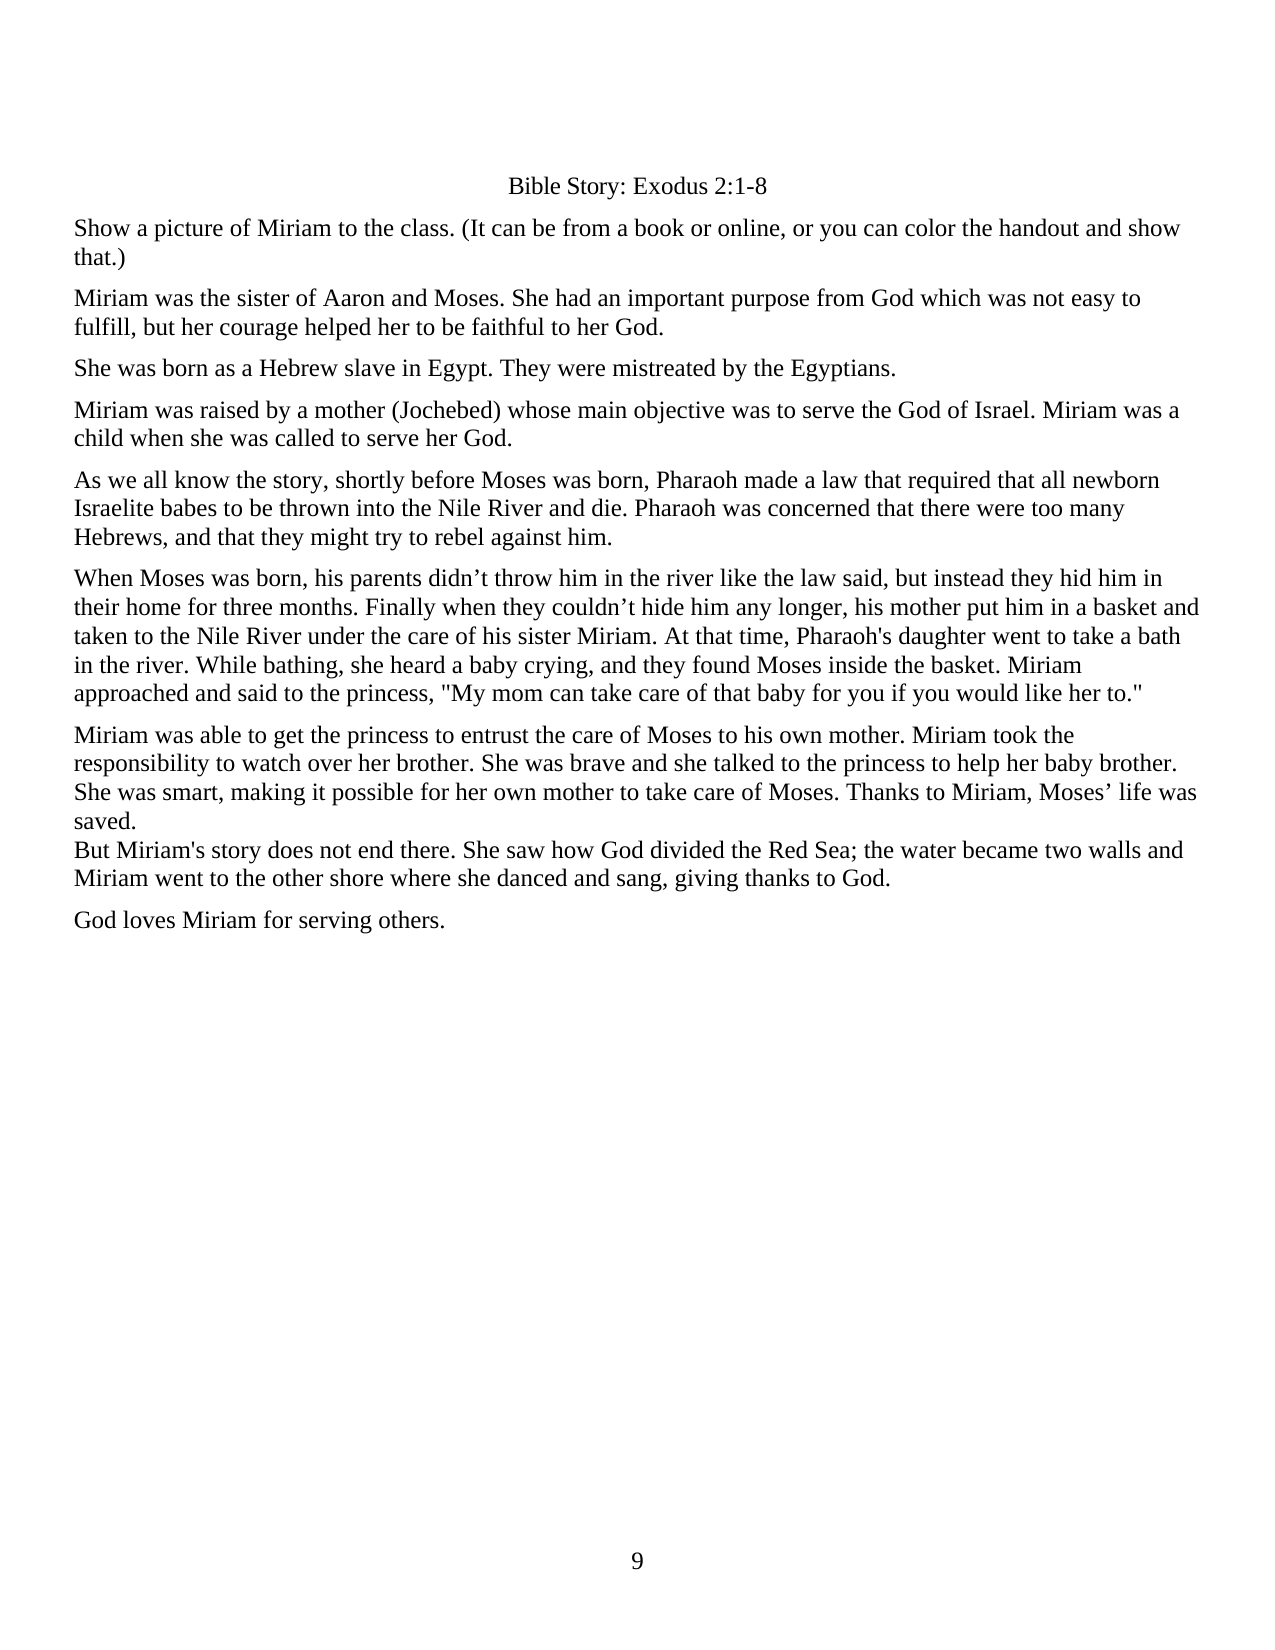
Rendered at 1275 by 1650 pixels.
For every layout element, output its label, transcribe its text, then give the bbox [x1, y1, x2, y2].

text When Moses was born, his parents didn’t throw him in the river like the law said, but instead they hid him in their home for three months. Finally when they couldn’t hide him any longer, his mother put him in a basket and taken to the Nile River under the care of his sister Miriam. At that time, Pharaoh's daughter went to take a bath in the river. While bathing, she heard a baby crying, and they found Moses inside the basket. Miriam approached and said to the princess, "My mom can take care of that baby for you if you would like her to." [73, 563, 1201, 707]
text She was born as a Hebrew slave in Egypt. They were mistreated by the Egyptians. [73, 353, 1201, 382]
text Bible Story: Exodus 2:1-8 [394, 171, 881, 200]
text Miriam was raised by a mother (Jochebed) whose main objective was to serve the God of Israel. Miriam was a child when she was called to serve her God. [73, 395, 1201, 452]
text Miriam was the sister of Aaron and Moses. She had an important purpose from God which was not easy to fulfill, but her courage helped her to be faithful to her God. [73, 283, 1201, 341]
text God loves Miriam for serving others. [73, 905, 1201, 962]
text Miriam was able to get the princess to entrust the care of Moses to his own mother. Miriam took the responsibility to watch over her brother. She was brave and she talked to the princess to help her baby brother. She was smart, making it possible for her own mother to take care of Moses. Thanks to Miriam, Moses’ life was saved. But Miriam's story does not end there. She saw how God divided the Red Sea; the water became two walls and Miriam went to the other shore where she danced and sang, giving thanks to God. [73, 720, 1201, 892]
text As we all know the story, shortly before Moses was born, Pharaoh made a law that required that all newborn Israelite babes to be thrown into the Nile River and die. Pharaoh was concerned that there were too many Hebrews, and that they might try to rebel against him. [73, 465, 1201, 551]
text Show a picture of Miriam to the class. (It can be from a book or online, or you can color the handout and show that.) [73, 213, 1201, 271]
